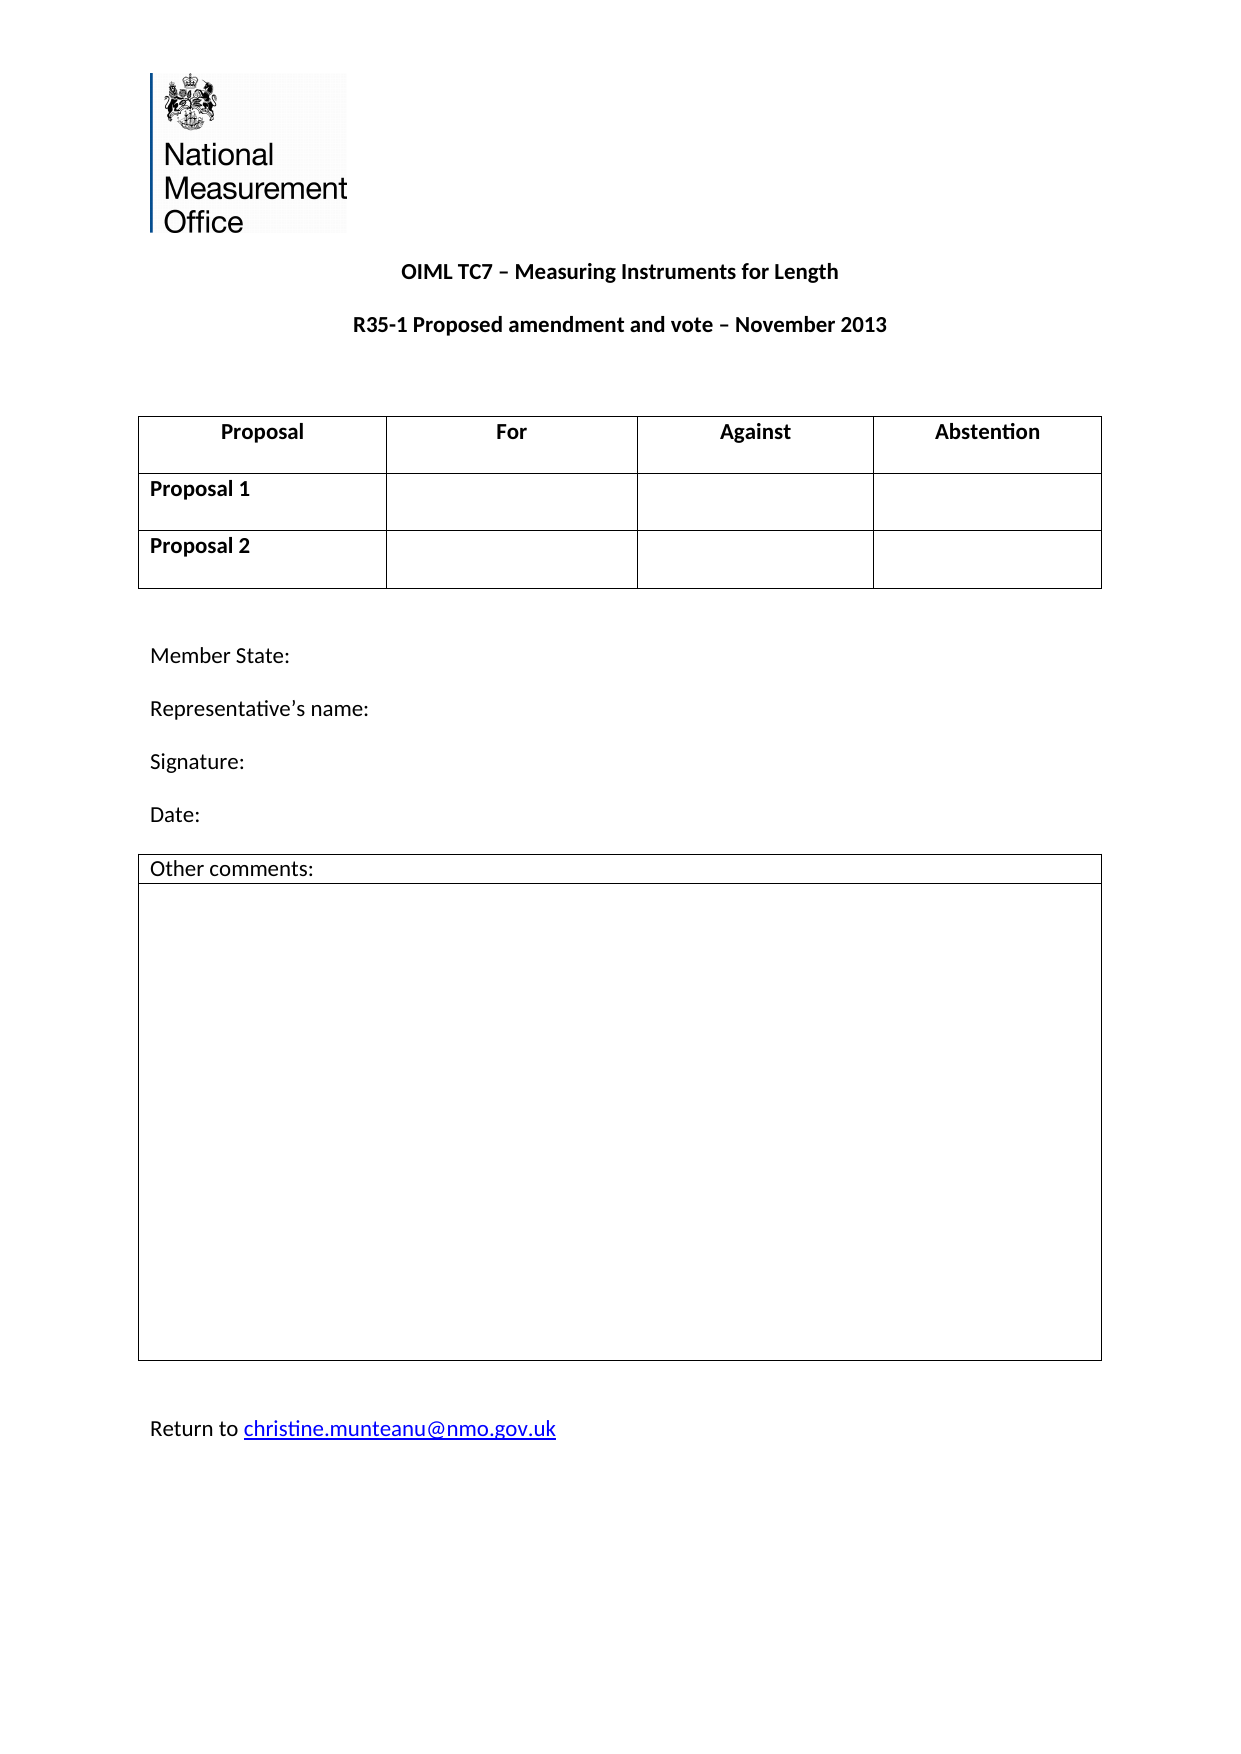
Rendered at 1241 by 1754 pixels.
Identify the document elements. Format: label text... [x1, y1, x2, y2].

text Member State: [150, 641, 1090, 669]
text R35-1 Proposed amendment and vote – November 2013 [150, 310, 1090, 338]
table_header Proposal [139, 417, 386, 473]
text Signature: [150, 747, 1090, 776]
table_header For [387, 417, 637, 473]
table_cell [387, 531, 637, 587]
table_cell [638, 531, 873, 587]
table_cell [874, 474, 1101, 530]
table_cell Proposal 1 [139, 474, 386, 530]
table_cell [387, 474, 637, 530]
table_cell Proposal 2 [139, 531, 386, 587]
table_cell [638, 474, 873, 530]
table_cell [139, 884, 1101, 1360]
picture [150, 73, 347, 233]
text OIML TC7 – Measuring Instruments for Length [150, 257, 1090, 285]
table_header Abstention [874, 417, 1101, 473]
table_cell [874, 531, 1101, 587]
text Return to christine.munteanu@nmo.gov.uk [150, 1414, 1090, 1442]
text Date: [150, 801, 1090, 828]
table_header Against [638, 417, 873, 473]
table_header Other comments: [139, 855, 1101, 883]
text Representative’s name: [150, 694, 1090, 722]
